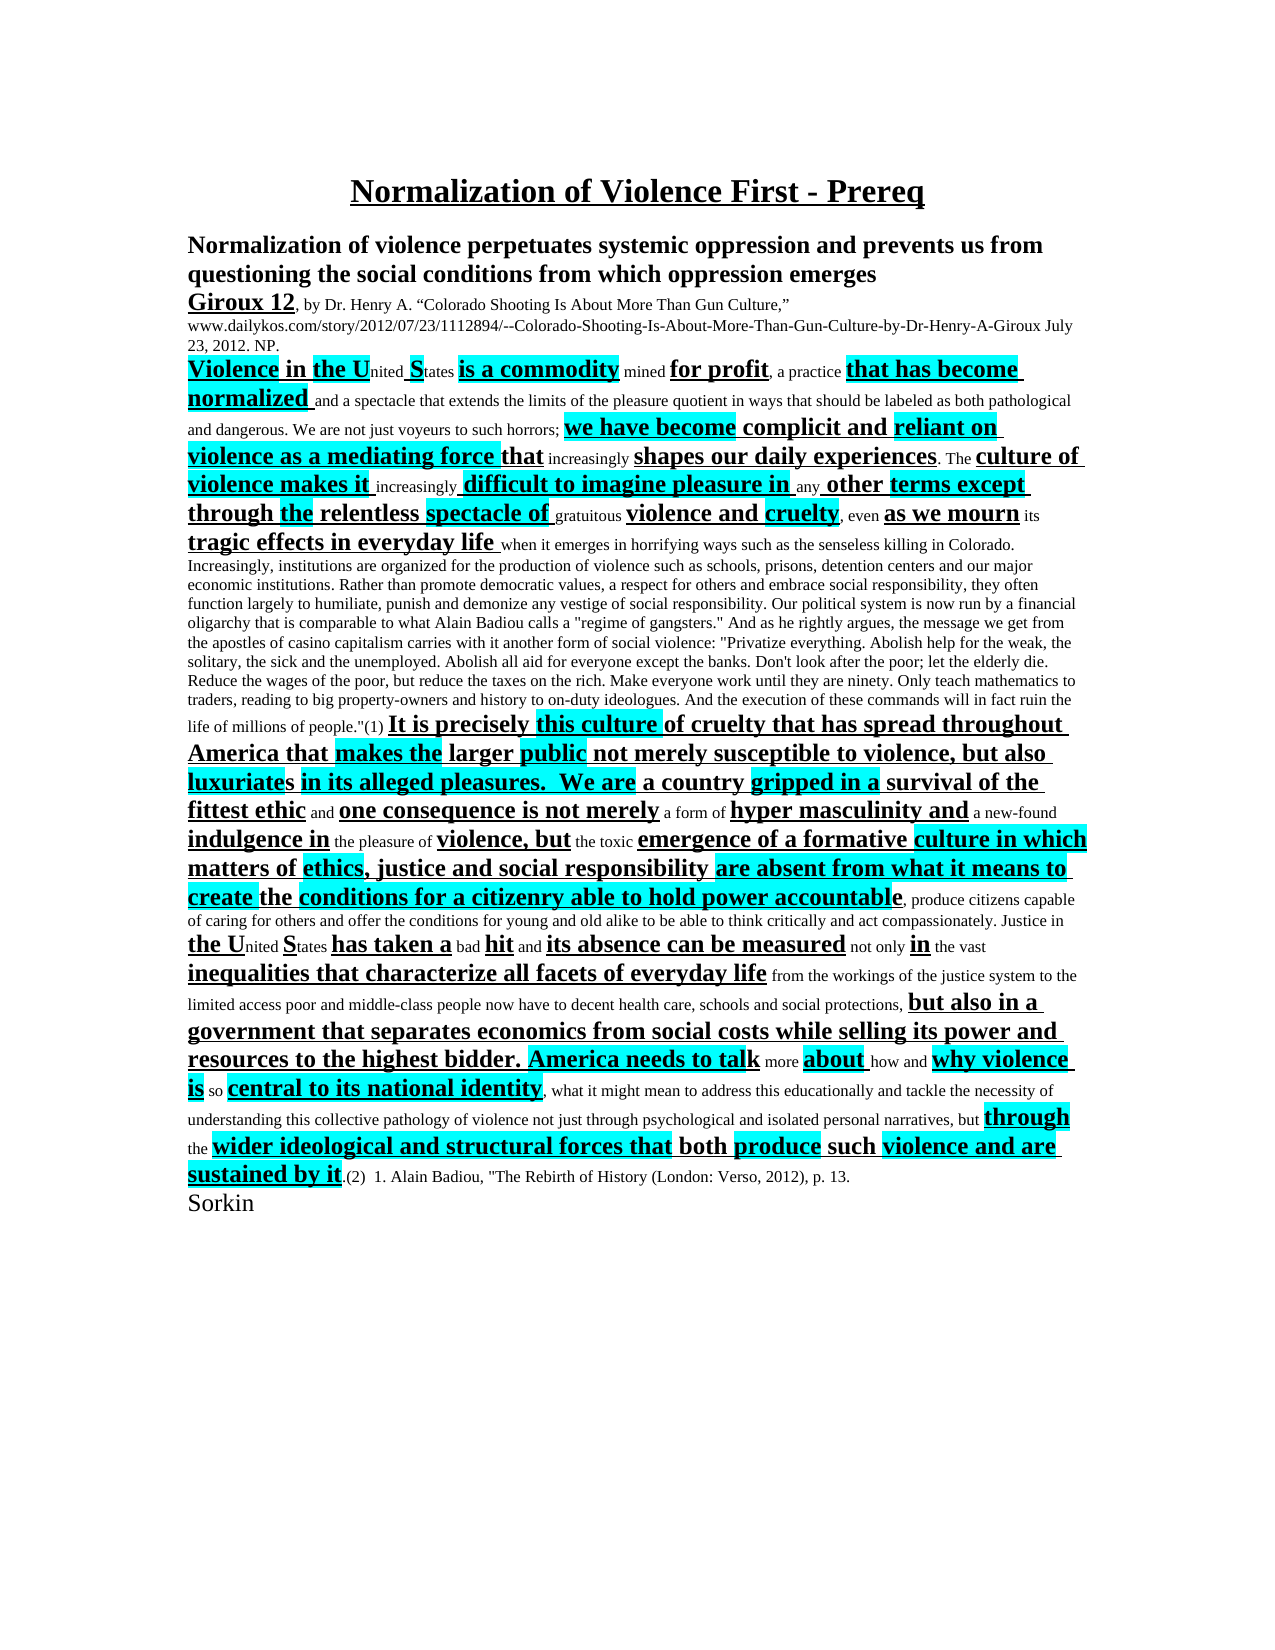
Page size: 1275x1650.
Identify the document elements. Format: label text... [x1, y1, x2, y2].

text Giroux 12, by Dr. Henry A. “Colorado Shooting Is About More Than Gun Culture,” www.dailykos.com/story/2012/07/23/1112894/--Colorado-Shooting-Is-About-More-Than-Gun-Culture-by-Dr-Henry-A-Giroux July 23, 2012. NP. [187, 287, 1087, 354]
text Violence in the United States is a commodity mined for profit, a practice that has become normalized and a spectacle that extends the limits of the pleasure quotient in ways that should be labeled as both pathological and dangerous. We are not just voyeurs to such horrors; we have become complicit and reliant on violence as a mediating force that increasingly shapes our daily experiences. The culture of violence makes it increasingly difficult to imagine pleasure in any other terms except through the relentless spectacle of gratuitous violence and cruelty, even as we mourn its tragic effects in everyday life when it emerges in horrifying ways such as the senseless killing in Colorado. Increasingly, institutions are organized for the production of violence such as schools, prisons, detention centers and our major economic institutions. Rather than promote democratic values, a respect for others and embrace social responsibility, they often function largely to humiliate, punish and demonize any vestige of social responsibility. Our political system is now run by a financial oligarchy that is comparable to what Alain Badiou calls a "regime of gangsters." And as he rightly argues, the message we get from the apostles of casino capitalism carries with it another form of social violence: "Privatize everything. Abolish help for the weak, the solitary, the sick and the unemployed. Abolish all aid for everyone except the banks. Don't look after the poor; let the elderly die. Reduce the wages of the poor, but reduce the taxes on the rich. Make everyone work until they are ninety. Only teach mathematics to traders, reading to big property-owners and history to on-duty ideologues. And the execution of these commands will in fact ruin the life of millions of people."(1) It is precisely this culture of cruelty that has spread throughout America that makes the larger public not merely susceptible to violence, but also luxuriates in its alleged pleasures. We are a country gripped in a survival of the fittest ethic and one consequence is not merely a form of hyper masculinity and a new-found indulgence in the pleasure of violence, but the toxic emergence of a formative culture in which matters of ethics, justice and social responsibility are absent from what it means to create the conditions for a citizenry able to hold power accountable, produce citizens capable of caring for others and offer the conditions for young and old alike to be able to think critically and act compassionately. Justice in the United States has taken a bad hit and its absence can be measured not only in the vast inequalities that characterize all facets of everyday life from the workings of the justice system to the limited access poor and middle-class people now have to decent health care, schools and social protections, but also in a government that separates economics from social costs while selling its power and resources to the highest bidder. America needs to talk more about how and why violence is so central to its national identity, what it might mean to address this educationally and tackle the necessity of understanding this collective pathology of violence not just through psychological and isolated personal narratives, but through the wider ideological and structural forces that both produce such violence and are sustained by it.(2) 1. Alain Badiou, "The Rebirth of History (London: Verso, 2012), p. 13. [187, 853, 1087, 1188]
subtitle Normalization of Violence First - Prereq [187, 171, 1087, 209]
subtitle Normalization of violence perpetuates systemic oppression and prevents us from questioning the social conditions from which oppression emerges [187, 230, 1087, 287]
text Violence in the United States is a commodity mined for profit, a practice that has become normalized and a spectacle that extends the limits of the pleasure quotient in ways that should be labeled as both pathological and dangerous. We are not just voyeurs to such horrors; we have become complicit and reliant on violence as a mediating force that increasingly shapes our daily experiences. The culture of violence makes it increasingly difficult to imagine pleasure in any other terms except through the relentless spectacle of gratuitous violence and cruelty, even as we mourn its tragic effects in everyday life when it emerges in horrifying ways such as the senseless killing in Colorado. Increasingly, institutions are organized for the production of violence such as schools, prisons, detention centers and our major economic institutions. Rather than promote democratic values, a respect for others and embrace social responsibility, they often function largely to humiliate, punish and demonize any vestige of social responsibility. Our political system is now run by a financial oligarchy that is comparable to what Alain Badiou calls a "regime of gangsters." And as he rightly argues, the message we get from the apostles of casino capitalism carries with it another form of social violence: "Privatize everything. Abolish help for the weak, the solitary, the sick and the unemployed. Abolish all aid for everyone except the banks. Don't look after the poor; let the elderly die. Reduce the wages of the poor, but reduce the taxes on the rich. Make everyone work until they are ninety. Only teach mathematics to traders, reading to big property-owners and history to on-duty ideologues. And the execution of these commands will in fact ruin the life of millions of people."(1) It is precisely this culture of cruelty that has spread throughout America that makes the larger public not merely susceptible to violence, but also luxuriates in its alleged pleasures. We are a country gripped in a survival of the fittest ethic and one consequence is not merely a form of hyper masculinity and a new-found indulgence in the pleasure of violence, but the toxic emergence of a formative culture in which matters of ethics, justice and social responsibility are absent from what it means to create the conditions for a citizenry able to hold power accountable, produce citizens capable of caring for others and offer the conditions for young and old alike to be able to think critically and act compassionately. Justice in the United States has taken a bad hit and its absence can be measured not only in the vast inequalities that characterize all facets of everyday life from the workings of the justice system to the limited access poor and middle-class people now have to decent health care, schools and social protections, but also in a government that separates economics from social costs while selling its power and resources to the highest bidder. America needs to talk more about how and why violence is so central to its national identity, what it might mean to address this educationally and tackle the necessity of understanding this collective pathology of violence not just through psychological and isolated personal narratives, but through the wider ideological and structural forces that both produce such violence and are sustained by it.(2) 1. Alain Badiou, "The Rebirth of History (London: Verso, 2012), p. 13. [187, 354, 1087, 878]
text Sorkin [187, 1188, 1087, 1217]
